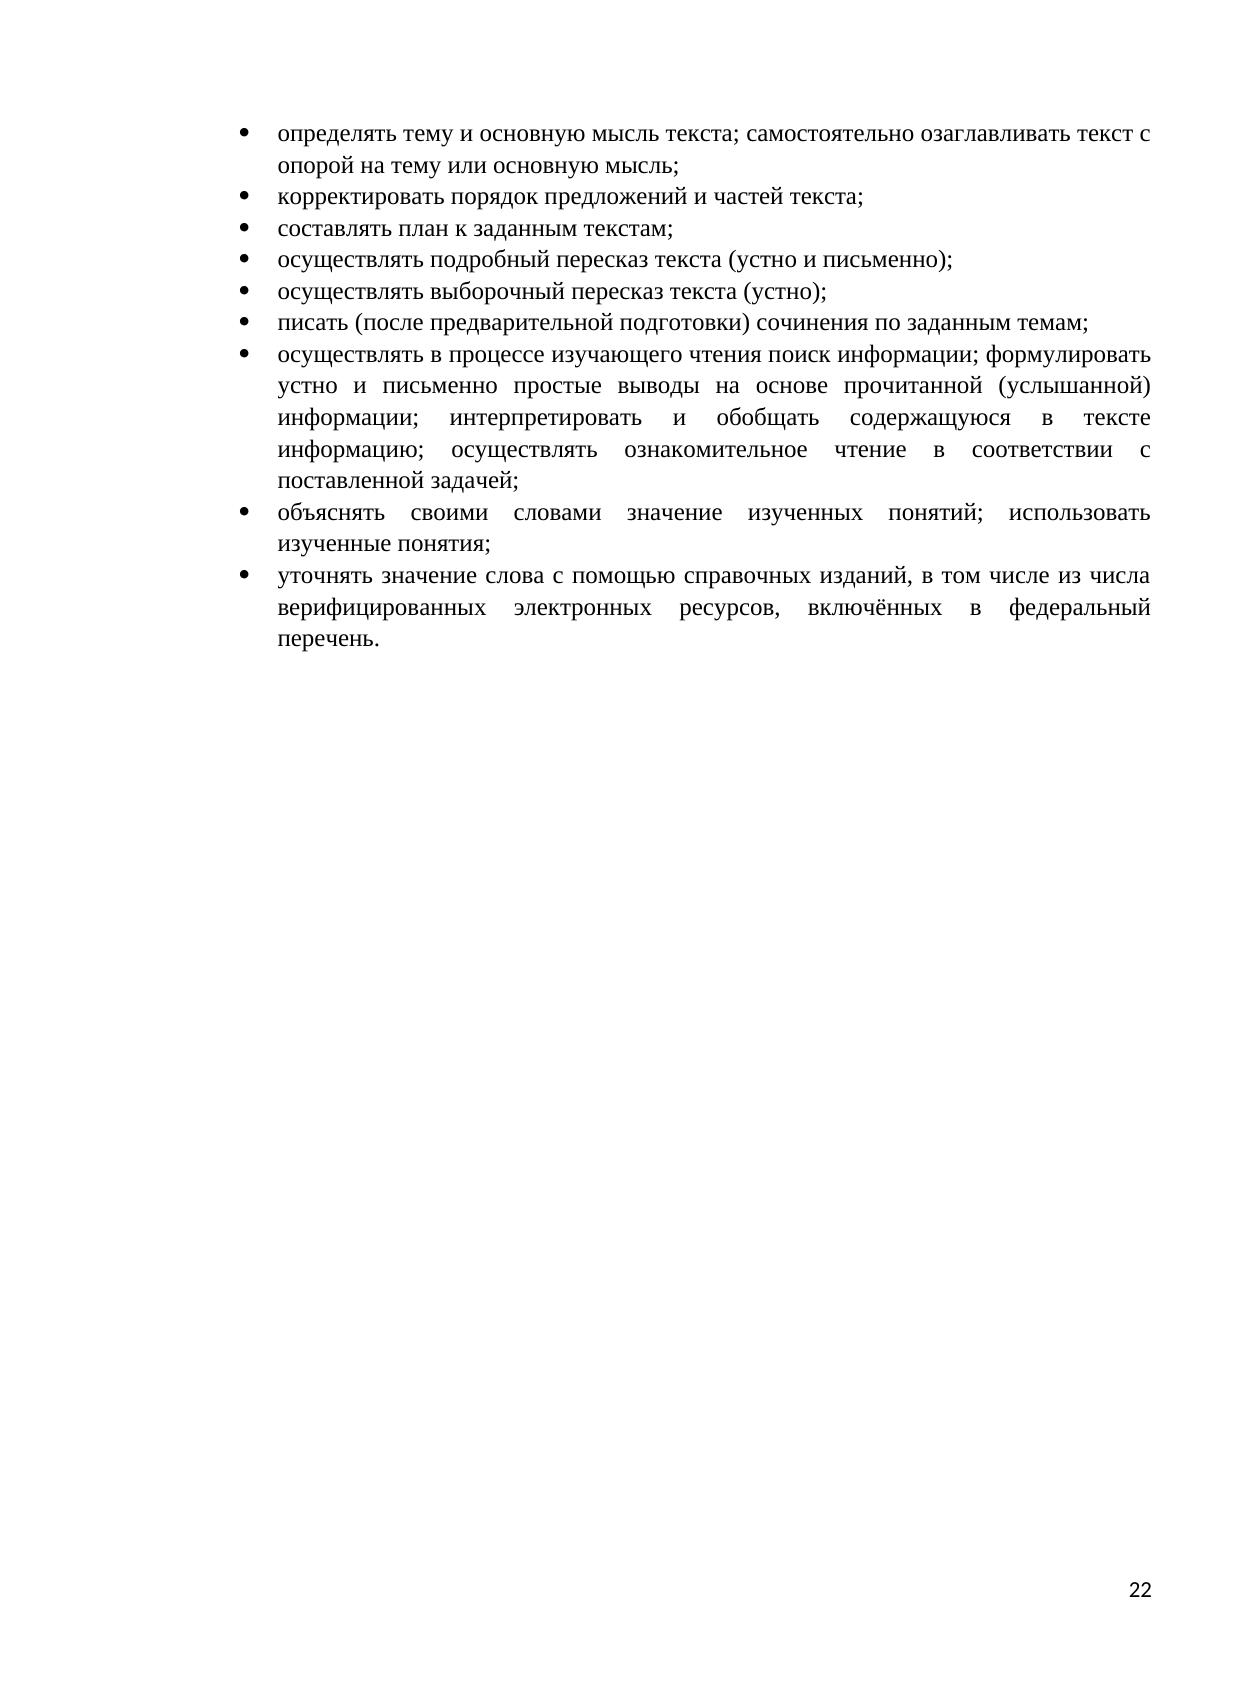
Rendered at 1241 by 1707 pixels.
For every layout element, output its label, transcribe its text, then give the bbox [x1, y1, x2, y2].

list уточнять значение слова с помощью справочных изданий, в том числе из числа верифицированных электронных ресурсов, включённых в федеральный перечень. [240, 560, 1152, 652]
list осуществлять подробный пересказ текста (устно и письменно); [240, 244, 1152, 273]
list осуществлять выборочный пересказ текста (устно); [240, 276, 1152, 305]
list составлять план к заданным текстам; [240, 213, 1152, 242]
list корректировать порядок предложений и частей текста; [240, 181, 1152, 210]
list осуществлять в процессе изучающего чтения поиск информации; формулировать устно и письменно простые выводы на основе прочитанной (услышанной) информации; интерпретировать и обобщать содержащуюся в тексте информацию; осуществлять ознакомительное чтение в соответствии с поставленной задачей; [240, 339, 1152, 494]
list объяснять своими словами значение изученных понятий; использовать изученные понятия; [240, 497, 1152, 557]
list писать (после предварительной подготовки) сочинения по заданным темам; [240, 307, 1152, 336]
list определять тему и основную мысль текста; самостоятельно озаглавливать текст с опорой на тему или основную мысль; [240, 118, 1152, 178]
